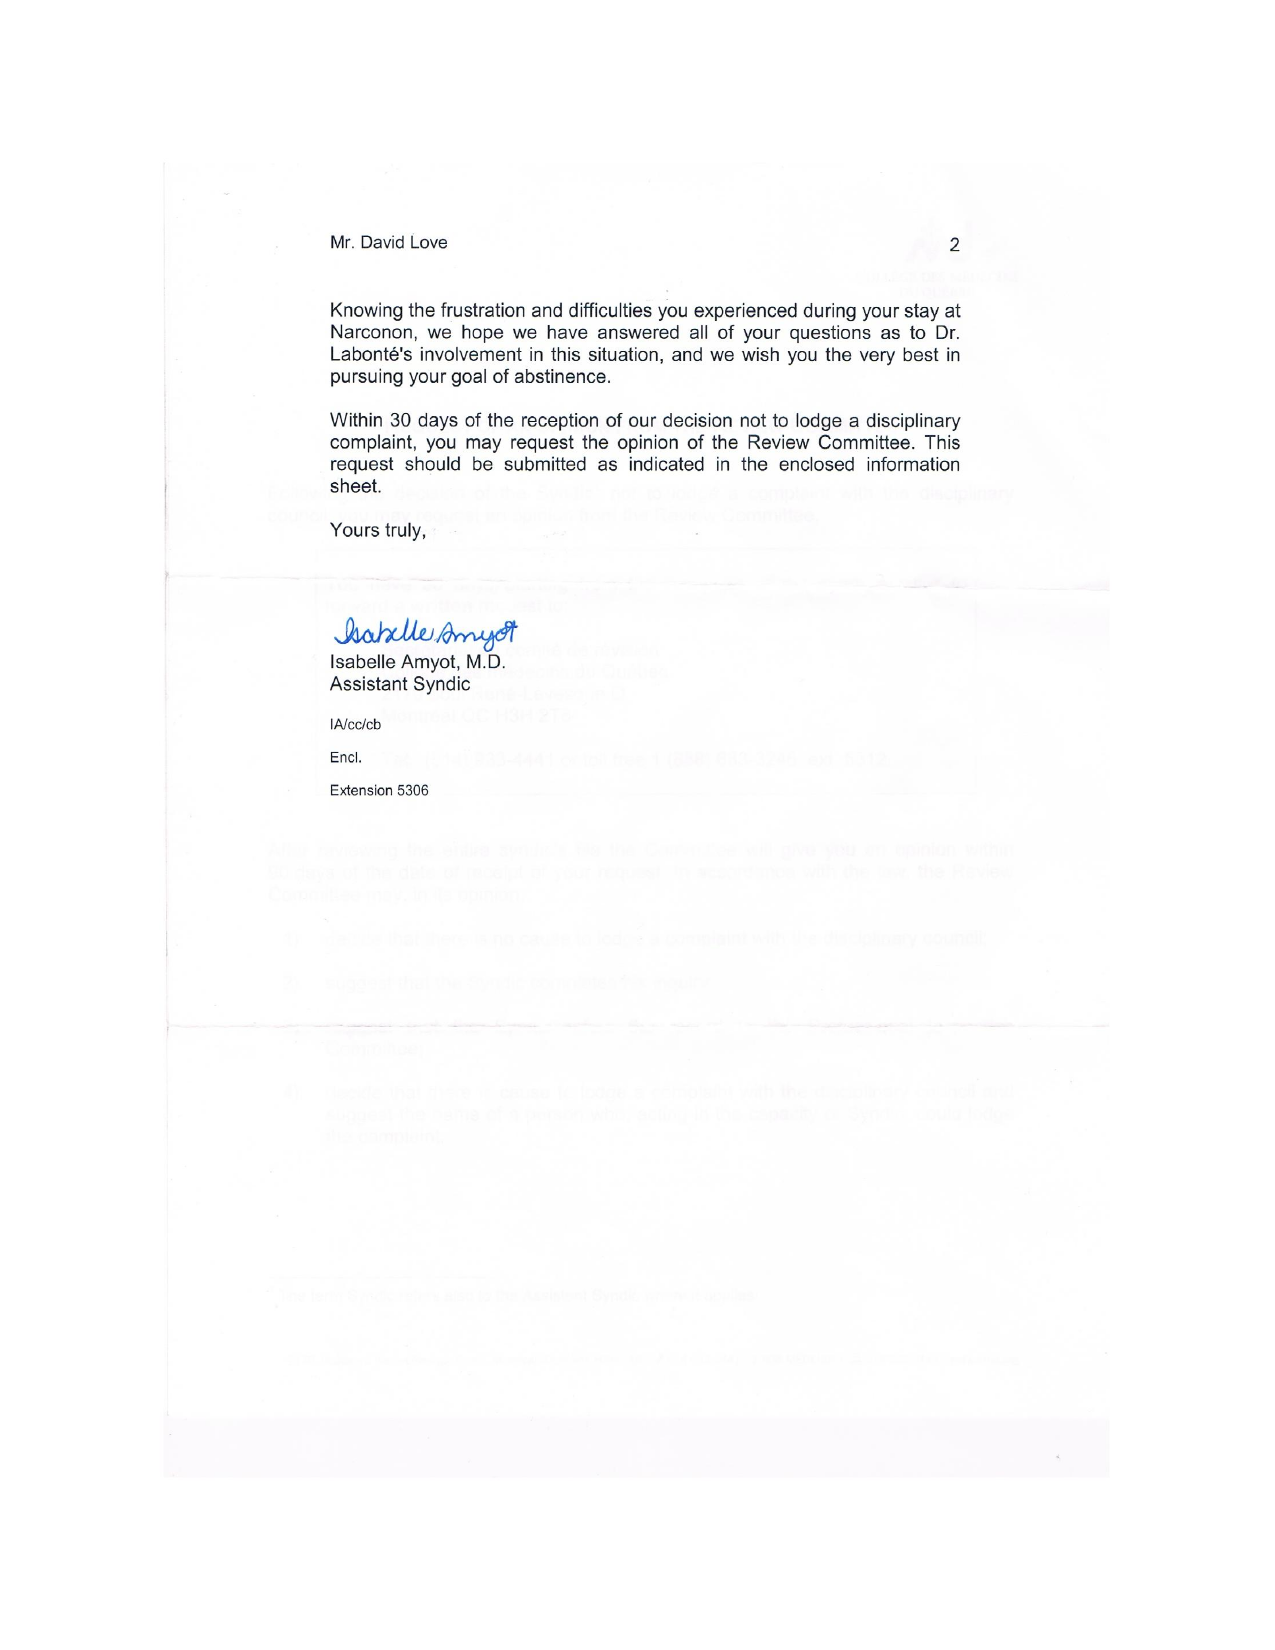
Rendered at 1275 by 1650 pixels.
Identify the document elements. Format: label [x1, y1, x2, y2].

picture [150, 150, 1125, 1491]
